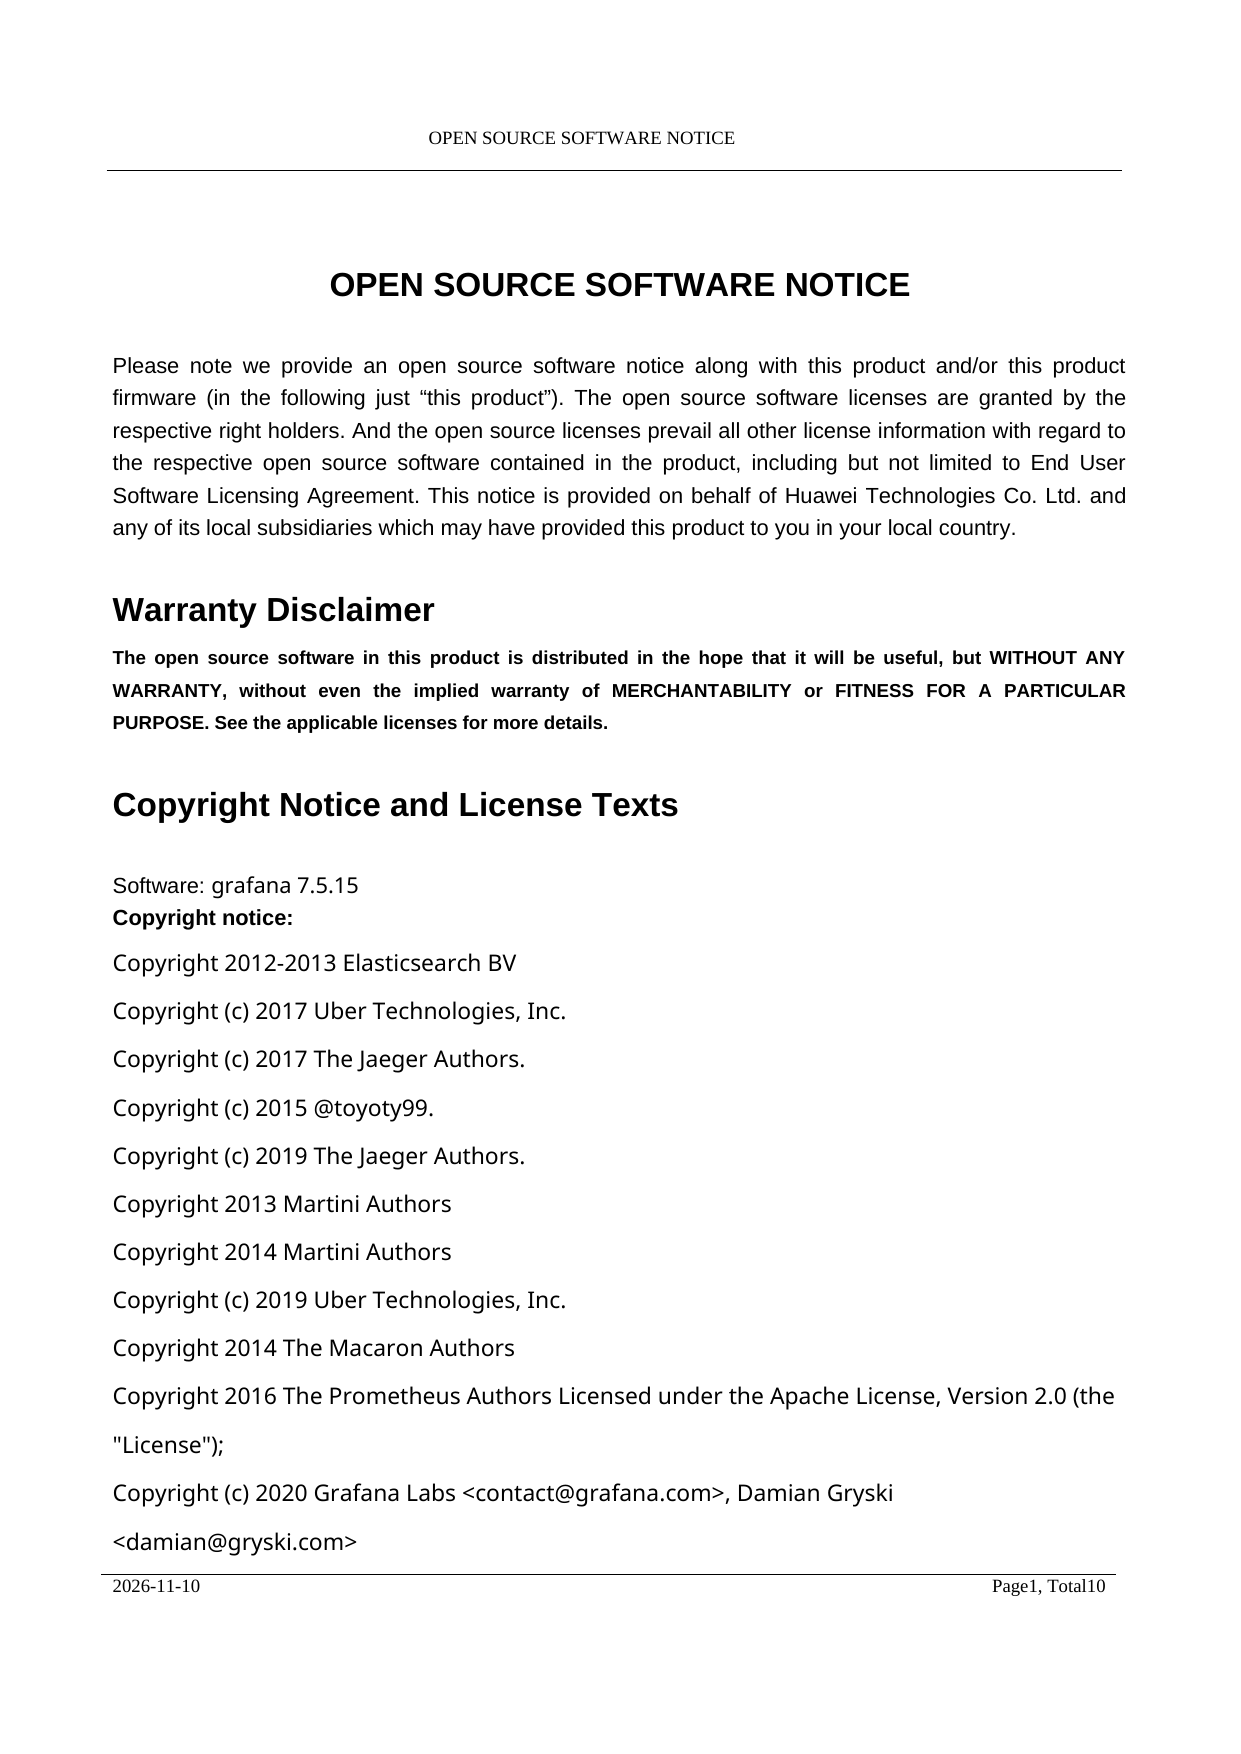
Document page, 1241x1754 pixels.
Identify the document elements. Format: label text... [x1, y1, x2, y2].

text OPEN SOURCE SOFTWARE NOTICE [112, 251, 1128, 316]
text Copyright 2012-2013 Elasticsearch BV [112, 947, 1128, 979]
text Copyright notice: [112, 901, 1128, 934]
text Copyright 2013 Martini Authors [112, 1187, 1128, 1220]
text Copyright (c) 2020 Grafana Labs <contact@grafana.com>, Damian Gryski <damian@gryski.com> [112, 1477, 1128, 1558]
text Copyright (c) 2017 The Jaeger Authors. [112, 1043, 1128, 1075]
text Copyright (c) 2019 The Jaeger Authors. [112, 1139, 1128, 1172]
text Copyright (c) 2019 Uber Technologies, Inc. [112, 1283, 1128, 1316]
text Please note we provide an open source software notice along with this product and/or this product firmware (in the following just “this product”). The open source software licenses are granted by the respective right holders. And the open source licenses prevail all other license information with regard to the respective open source software contained in the product, including but not limited to End User Software Licensing Agreement. This notice is provided on behalf of Huawei Technologies Co. Ltd. and any of its local subsidiaries which may have provided this product to you in your local country. [112, 349, 1128, 544]
text Copyright 2014 The Macaron Authors [112, 1332, 1128, 1364]
text The open source software in this product is distributed in the hope that it will be useful, but WITHOUT ANY WARRANTY, without even the implied warranty of MERCHANTABILITY or FITNESS FOR A PARTICULAR PURPOSE. See the applicable licenses for more details. [112, 641, 1128, 739]
text Copyright (c) 2017 Uber Technologies, Inc. [112, 995, 1128, 1027]
text Copyright 2014 Martini Authors [112, 1235, 1128, 1268]
text Copyright Notice and License Texts [112, 771, 1128, 836]
text Copyright (c) 2015 @toyoty99. [112, 1091, 1128, 1123]
text Copyright 2016 The Prometheus Authors Licensed under the Apache License, Version 2.0 (the "License"); [112, 1380, 1128, 1461]
text Software: grafana 7.5.15 [112, 869, 1128, 901]
text Warranty Disclaimer [112, 576, 1128, 641]
